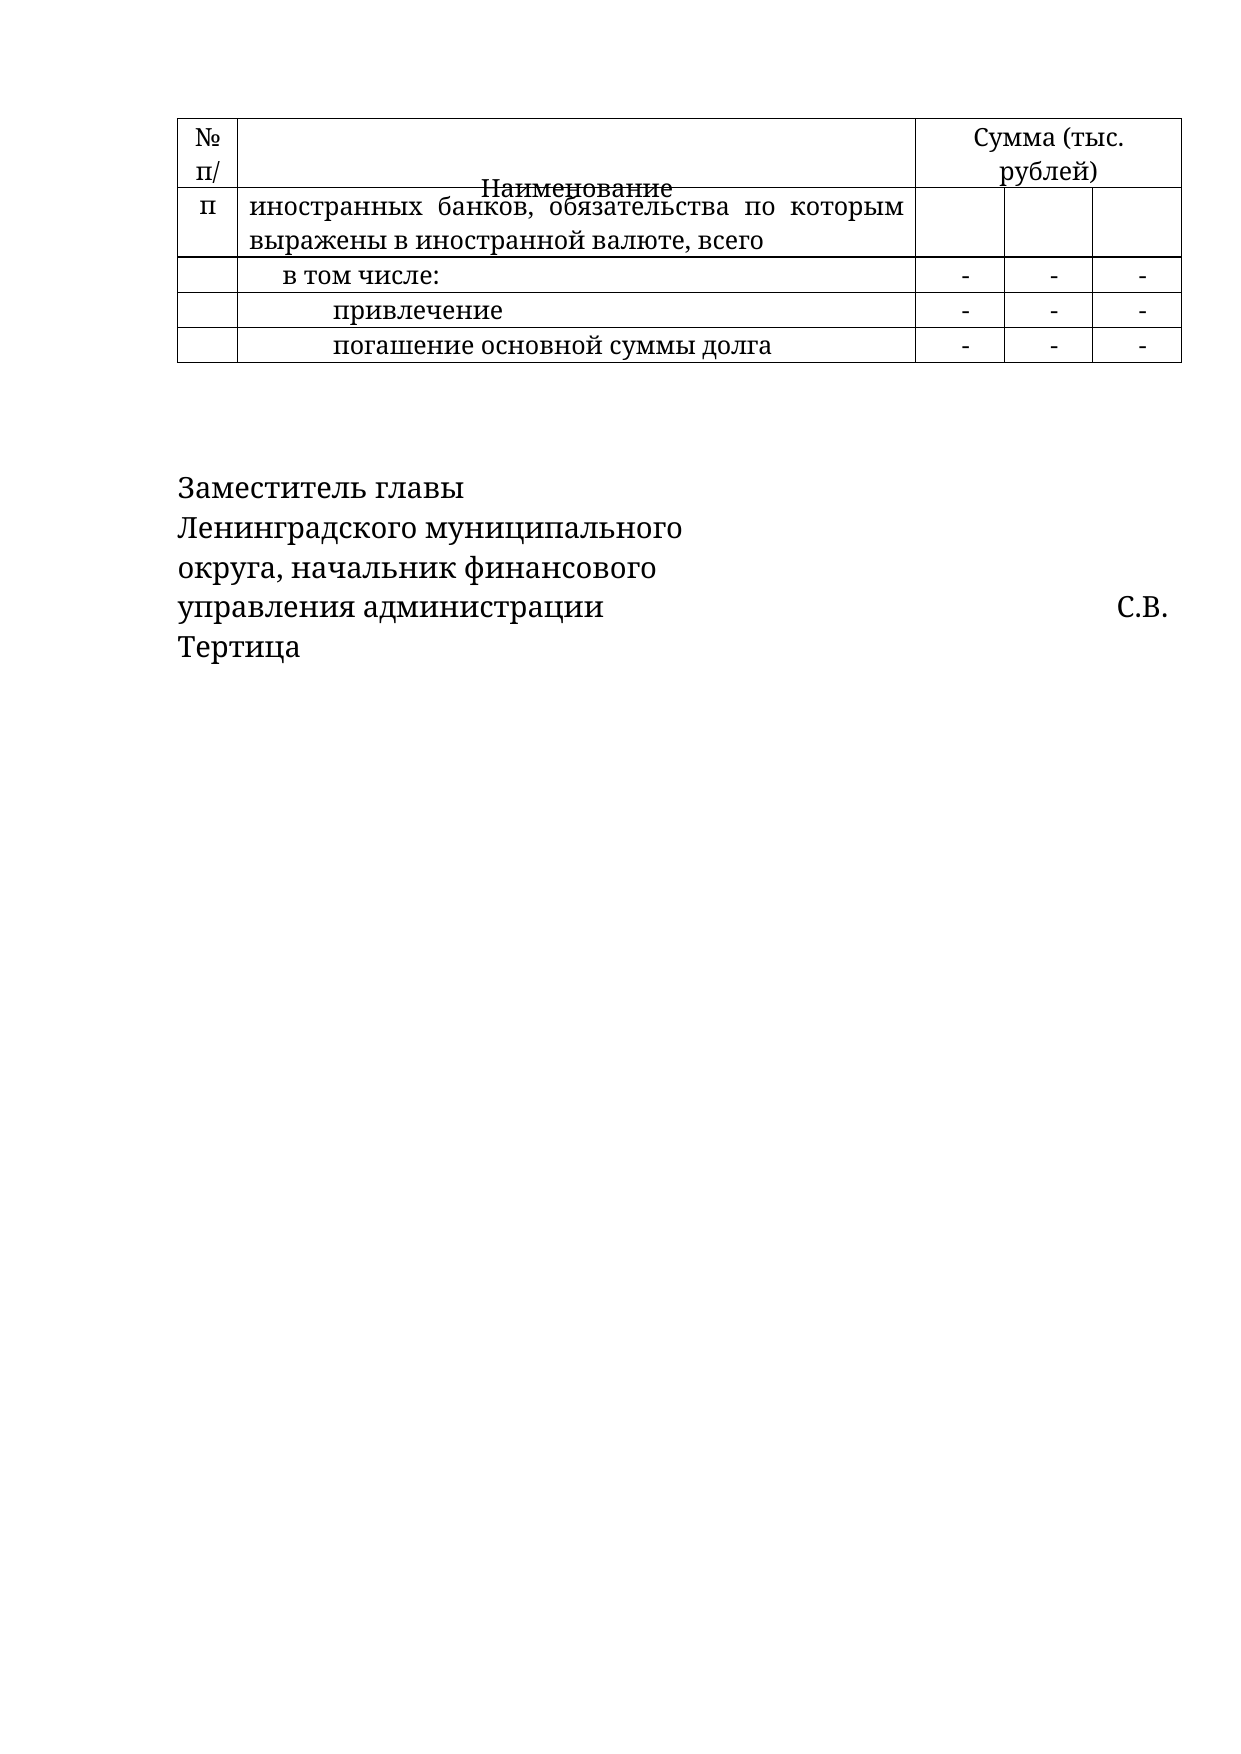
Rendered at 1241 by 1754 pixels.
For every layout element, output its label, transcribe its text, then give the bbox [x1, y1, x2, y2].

table_cell - [1005, 188, 1092, 256]
table_cell - [1093, 258, 1181, 292]
table_cell 3. [178, 188, 237, 256]
table_cell - [916, 293, 1004, 327]
text округа, начальник финансового [177, 547, 1175, 587]
table_cell - [1005, 293, 1092, 327]
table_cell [238, 188, 915, 256]
table_cell - [1093, 328, 1181, 362]
table_cell - [1005, 258, 1092, 292]
table_cell - [916, 258, 1004, 292]
table_header № п/п [178, 119, 237, 187]
table_header Сумма (тыс. рублей) [916, 119, 1181, 187]
text управления администрации С.В. Тертица [177, 587, 1175, 666]
table_cell - [1005, 328, 1092, 362]
table_cell [178, 293, 237, 327]
table_cell в том числе: [238, 258, 915, 292]
table_cell - [1093, 188, 1181, 256]
table_cell - [916, 188, 1004, 256]
table_cell [178, 258, 237, 292]
table_cell [178, 328, 237, 362]
table_header Наименование [238, 119, 915, 187]
table_cell погашение основной суммы долга [238, 328, 915, 362]
text Ленинградского муниципального [177, 507, 1175, 547]
text Заместитель главы [177, 468, 1175, 507]
table_cell привлечение [238, 293, 915, 327]
table_cell - [1093, 293, 1181, 327]
table_cell - [916, 328, 1004, 362]
